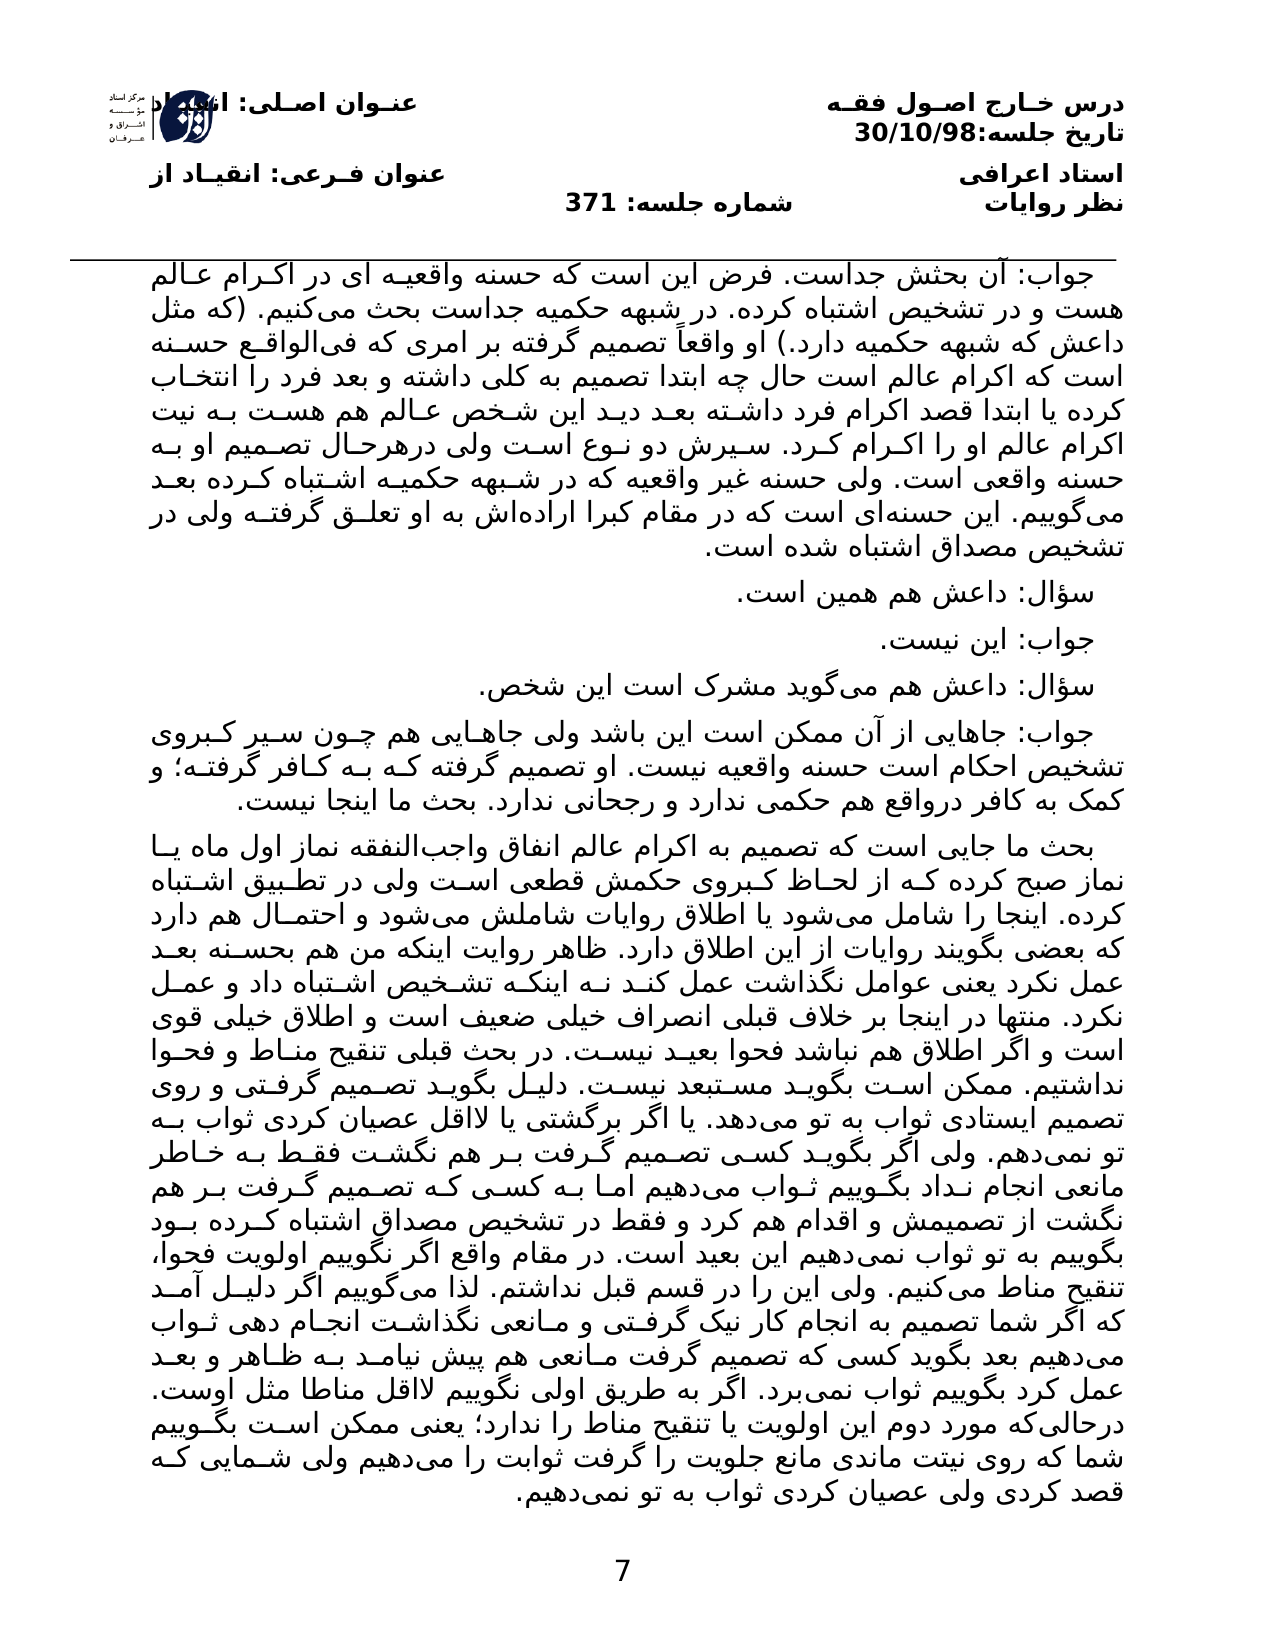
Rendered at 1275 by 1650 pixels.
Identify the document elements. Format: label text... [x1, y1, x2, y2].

text جواب: این نیست. [150, 622, 1125, 656]
text جواب: جاهایی از آن ممکن است این باشد ولی جاهایی هم چون سیر کبروی تشخیص احکام است حسنه واقعیه نیست. او تصمیم گرفته که به کافر گرفته؛ و کمک به کافر درواقع هم حکمی ندارد و رجحانی ندارد. بحث ما اینجا نیست. [150, 715, 1125, 817]
text سؤال: داعش هم همین است. [150, 576, 1125, 609]
text سؤال: داعش هم می‌گوید مشرک است این شخص. [150, 668, 1125, 702]
text جواب: آن بحثش جداست. فرض این است که حسنه واقعیه ای در اکرام عالم هست و در تشخیص اشتباه کرده. در شبهه حکمیه جداست بحث می‌کنیم. (که مثل داعش که شبهه حکمیه دارد.) او واقعاً تصمیم گرفته بر امری که فی‌الواقع حسنه است که اکرام عالم است حال چه ابتدا تصمیم به کلی داشته و بعد فرد را انتخاب کرده یا ابتدا قصد اکرام فرد داشته بعد دید این شخص عالم هم هست به نیت اکرام عالم او را اکرام کرد. سیرش دو نوع است ولی درهرحال تصمیم او به حسنه واقعی است. ولی حسنه غیر واقعیه که در شبهه حکمیه اشتباه کرده بعد می‌گوییم. این حسنه‌ای است که در مقام کبرا اراده‌اش به او تعلق گرفته ولی در تشخیص مصداق اشتباه شده است. [150, 257, 1125, 563]
picture [102, 86, 215, 146]
text بحث ما جایی است که تصمیم به اکرام عالم انفاق واجب‌النفقه نماز اول ماه یا نماز صبح کرده که از لحاظ کبروی حکمش قطعی است ولی در تطبیق اشتباه کرده. اینجا را شامل می‌شود یا اطلاق روایات شاملش می‌شود و احتمال هم دارد که بعضی بگویند روایات از این اطلاق دارد. ظاهر روایت اینکه من هم بحسنه بعد عمل نکرد یعنی عوامل نگذاشت عمل کند نه اینکه تشخیص اشتباه داد و عمل نکرد. منتها در اینجا بر خلاف قبلی انصراف خیلی ضعیف است و اطلاق خیلی قوی است و اگر اطلاق هم نباشد فحوا بعید نیست. در بحث قبلی تنقیح مناط و فحوا نداشتیم. ممکن است بگوید مستبعد نیست. دلیل بگوید تصمیم گرفتی و روی تصمیم ایستادی ثواب به تو می‌دهد. یا اگر برگشتی یا لااقل عصیان کردی ثواب به تو نمی‌دهم. ولی اگر بگوید کسی تصمیم گرفت بر هم نگشت فقط به خاطر مانعی انجام نداد بگوییم ثواب می‌دهیم اما به کسی که تصمیم گرفت بر هم نگشت از تصمیمش و اقدام هم کرد و فقط در تشخیص مصداق اشتباه کرده بود بگوییم به تو ثواب نمی‌دهیم این بعید است. در مقام واقع اگر نگوییم اولویت فحوا، تنقیح مناط می‌کنیم. ولی این را در قسم قبل نداشتم. لذا می‌گوییم اگر دلیل آمد که اگر شما تصمیم به انجام کار نیک گرفتی و مانعی نگذاشت انجام دهی ثواب می‌دهیم بعد بگوید کسی که تصمیم گرفت مانعی هم پیش نیامد به ظاهر و بعد عمل کرد بگوییم ثواب نمی‌برد. اگر به طریق اولی نگوییم لااقل مناطا مثل اوست. درحالی‌که مورد دوم این اولویت یا تنقیح مناط را ندارد؛ یعنی ممکن است بگوییم شما که روی نیتت ماندی مانع جلویت را گرفت ثوابت را می‌دهیم ولی شمایی که قصد کردی ولی عصیان کردی ثواب به تو نمی‌دهیم. [150, 829, 1125, 1508]
